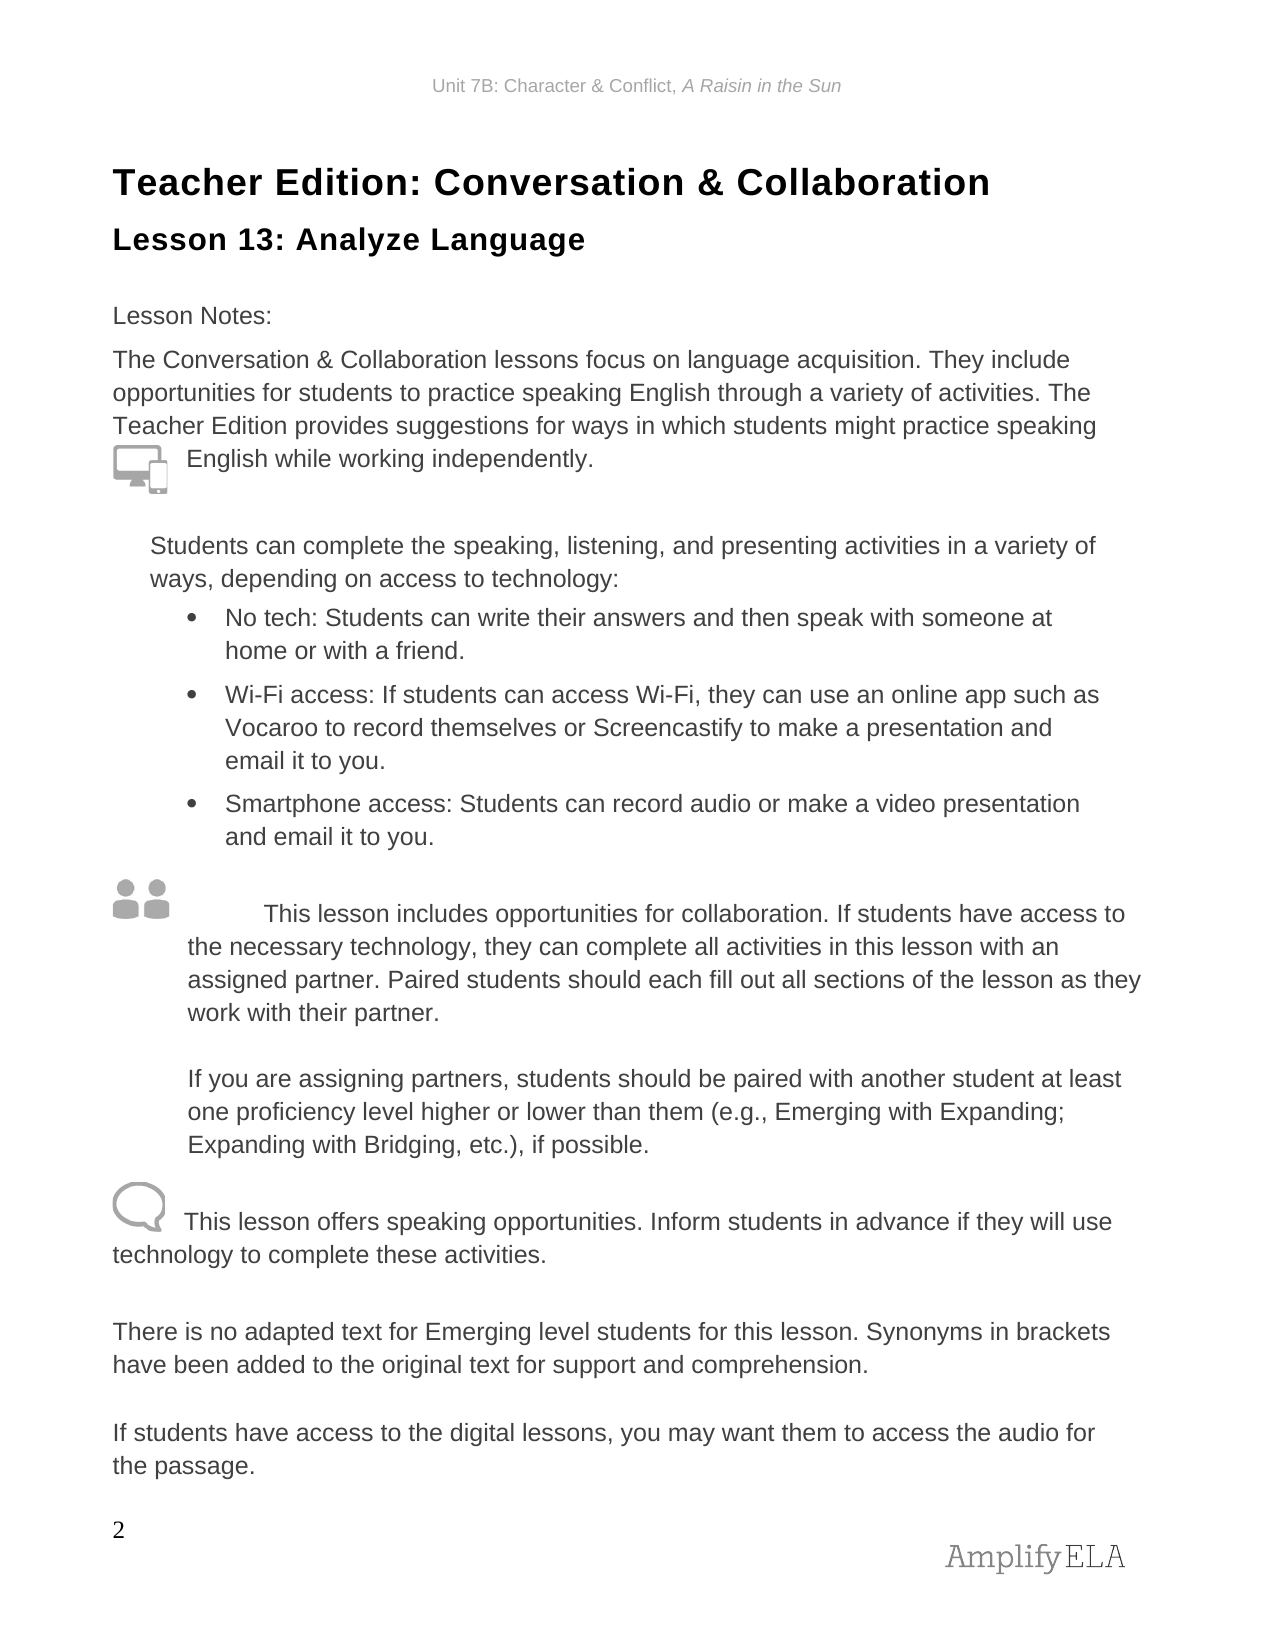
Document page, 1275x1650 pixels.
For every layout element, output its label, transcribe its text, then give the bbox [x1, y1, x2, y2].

text This lesson offers speaking opportunities. Inform students in advance if they will use technology to complete these activities. [112, 1207, 1122, 1268]
text If you are assigning partners, students should be paired with another student at least one proficiency level higher or lower than them (e.g., Emerging with Expanding; Expanding with Bridging, etc.), if possible. [187, 1064, 1162, 1159]
picture [112, 879, 170, 919]
text This lesson includes opportunities for collaboration. If students have access to the necessary technology, they can complete all activities in this lesson with an assigned partner. Paired students should each fill out all sections of the lesson as they work with their partner. [187, 899, 1162, 1027]
subtitle Teacher Edition: Conversation & Collaboration [112, 161, 1122, 204]
text The Conversation & Collaboration lessons focus on language acquisition. They include opportunities for students to practice speaking English through a variety of activities. The Teacher Edition provides suggestions for ways in which students might practice speaking English while working independently. [112, 345, 1122, 472]
text If students have access to the digital lessons, you may want them to access the audio for the passage. [112, 1418, 1122, 1479]
text There is no adapted text for Emerging level students for this lesson. Synonyms in brackets have been added to the original text for support and comprehension. [112, 1317, 1122, 1379]
text Smartphone access: Students can record audio or make a video presentation and email it to you. [187, 789, 1117, 851]
text Lesson Notes: [112, 301, 1122, 330]
picture [112, 1182, 165, 1232]
picture [113, 445, 168, 494]
text No tech: Students can write their answers and then speak with someone at home or with a friend. [187, 603, 1117, 665]
text Students can complete the speaking, listening, and presenting activities in a variety of ways, depending on access to technology: [150, 531, 1122, 593]
subtitle Lesson 13: Analyze Language [112, 221, 1122, 257]
text Wi-Fi access: If students can access Wi-Fi, they can use an online app such as Vocaroo to record themselves or Screencastify to make a presentation and email it to you. [187, 680, 1117, 774]
picture [945, 1544, 1125, 1575]
